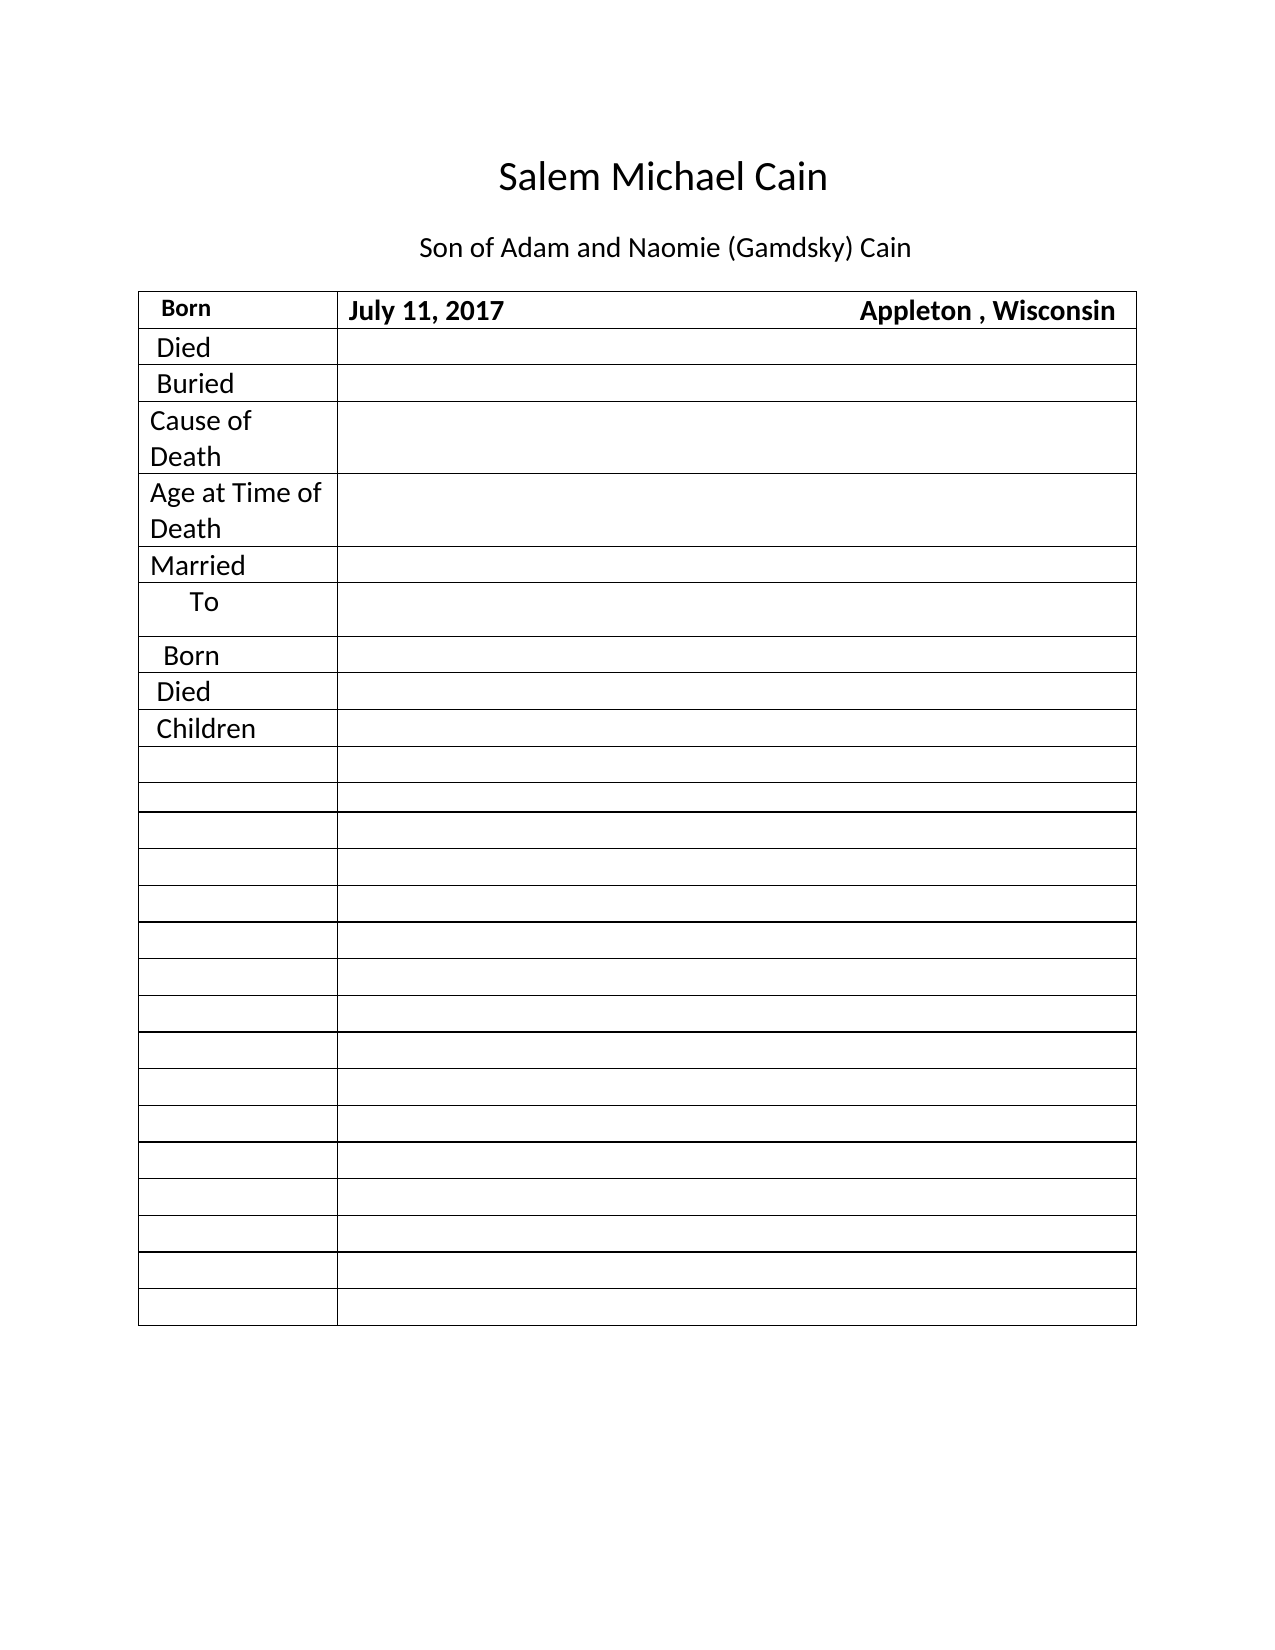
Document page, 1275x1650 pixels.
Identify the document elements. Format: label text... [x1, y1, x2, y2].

table_cell [338, 813, 1136, 848]
table_cell [338, 1069, 1136, 1105]
table_cell [338, 547, 1136, 582]
table_cell [139, 1143, 337, 1178]
table_cell [338, 1216, 1136, 1251]
table_cell [338, 923, 1136, 958]
table_cell [139, 849, 337, 885]
table_cell [338, 1253, 1136, 1288]
table_cell [338, 1179, 1136, 1215]
table_cell [338, 1033, 1136, 1068]
table_cell Children [139, 710, 337, 746]
table_cell Born [139, 637, 337, 672]
table_cell [338, 365, 1136, 401]
table_cell [338, 583, 1136, 636]
table_cell [338, 673, 1136, 709]
table_cell [139, 783, 337, 811]
table_cell [338, 886, 1136, 921]
table_cell [139, 747, 337, 782]
table_cell [338, 710, 1136, 746]
table_cell Died [139, 329, 337, 364]
table_cell [338, 474, 1136, 546]
table_cell [338, 783, 1136, 811]
text Salem Michael Cain [150, 150, 1125, 201]
table_cell [338, 1106, 1136, 1141]
table_cell [338, 747, 1136, 782]
table_cell [139, 813, 337, 848]
table_cell [139, 1069, 337, 1105]
table_cell To [139, 583, 337, 636]
table_cell [338, 959, 1136, 995]
table_cell [139, 959, 337, 995]
table_cell [338, 849, 1136, 885]
table_cell [139, 1033, 337, 1068]
table_cell [338, 1289, 1136, 1325]
table_cell [139, 1106, 337, 1141]
table_cell [338, 637, 1136, 672]
table_header July 11, 2017 Appleton , Wisconsin [338, 292, 1136, 328]
table_cell [338, 1143, 1136, 1178]
table_cell [338, 329, 1136, 364]
table_cell [139, 1179, 337, 1215]
table_cell [139, 1216, 337, 1251]
table_header Born [139, 292, 337, 328]
table_cell [139, 923, 337, 958]
table_cell Cause of Death [139, 402, 337, 473]
table_cell [338, 402, 1136, 473]
table_cell Age at Time of Death [139, 474, 337, 546]
table_cell Married [139, 547, 337, 582]
table_cell [139, 886, 337, 921]
table_cell [139, 996, 337, 1031]
table_cell [338, 996, 1136, 1031]
text Son of Adam and Naomie (Gamdsky) Cain [150, 229, 1125, 265]
table_cell [139, 1289, 337, 1325]
table_cell [139, 1253, 337, 1288]
table_cell Buried [139, 365, 337, 401]
table_cell Died [139, 673, 337, 709]
